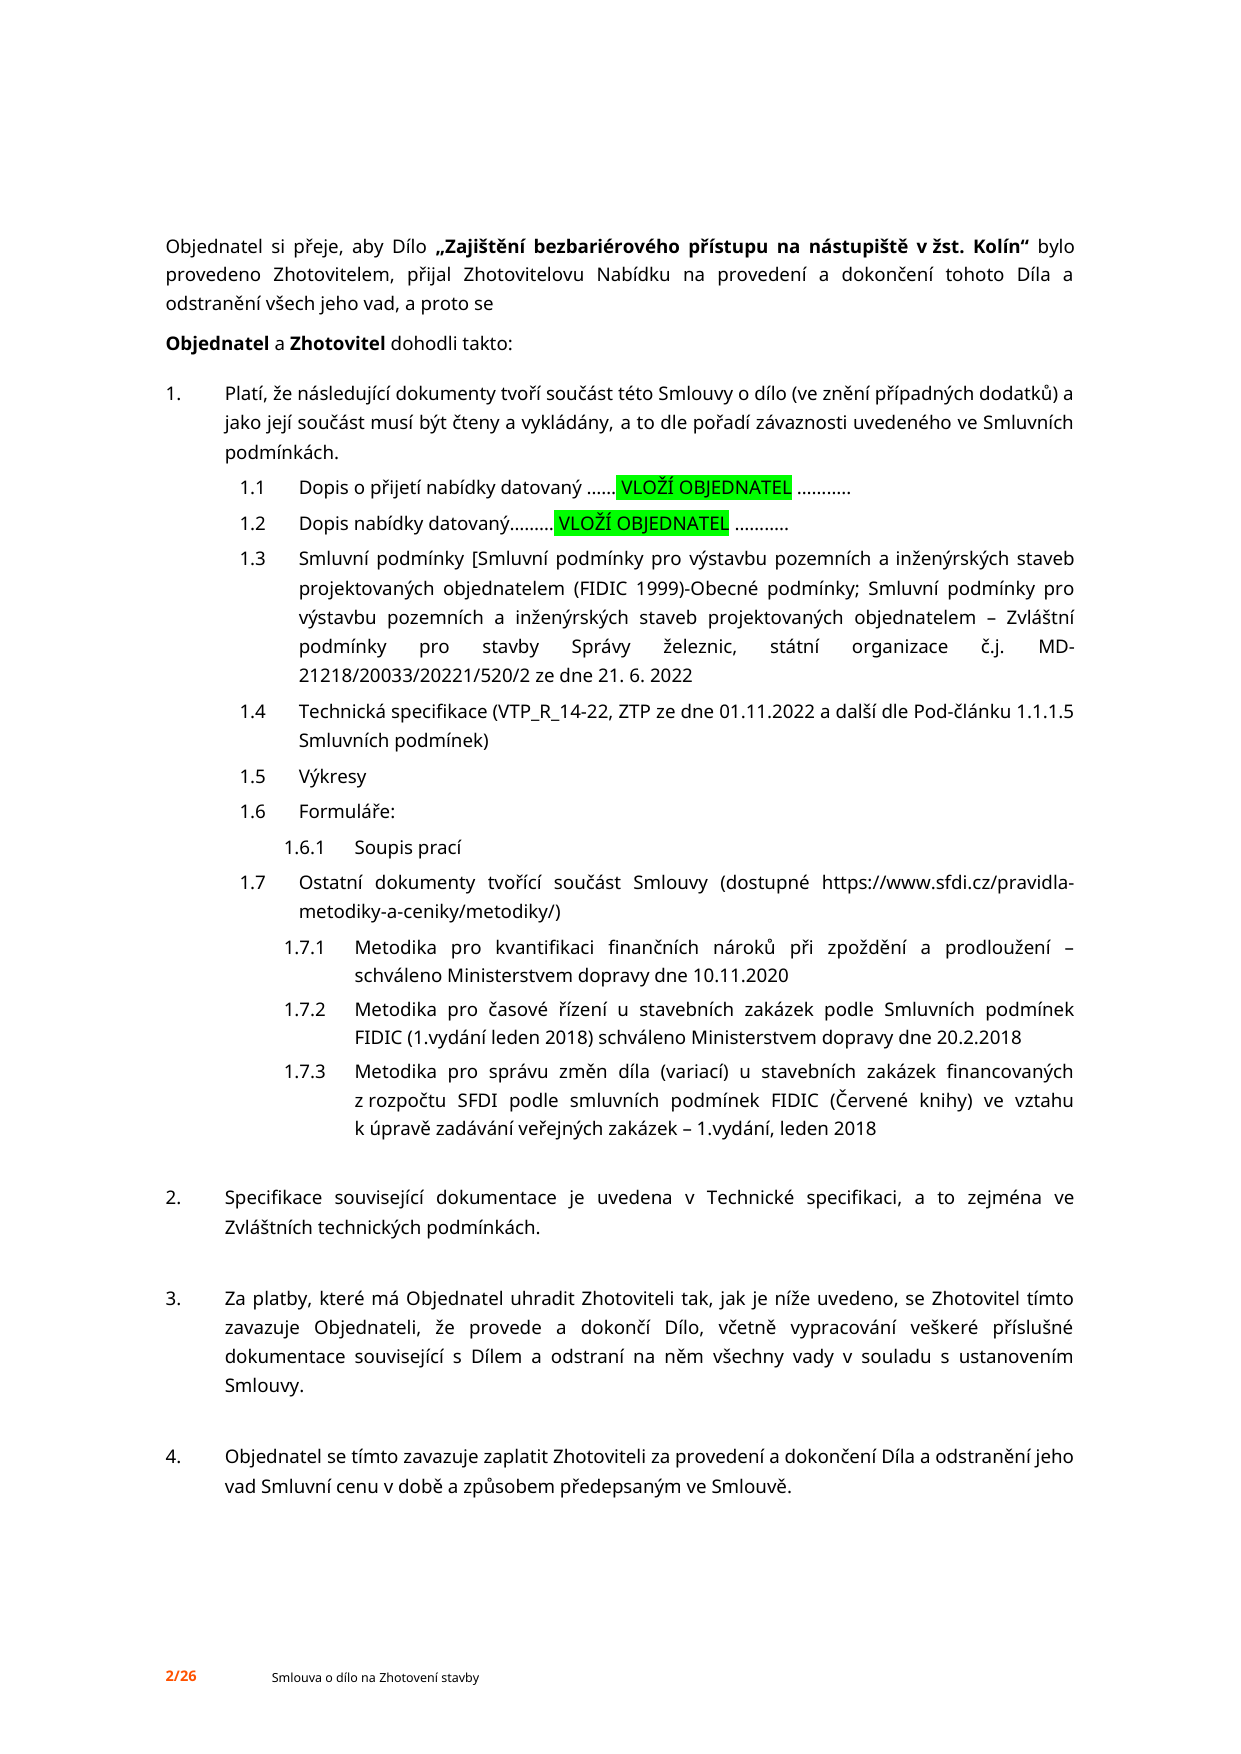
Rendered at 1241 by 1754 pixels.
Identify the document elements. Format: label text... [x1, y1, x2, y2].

list Metodika pro kvantifikaci finančních nároků při zpoždění a prodloužení – schváleno Ministerstvem dopravy dne 10.11.2020 [283, 934, 1075, 988]
list Technická specifikace (VTP_R_14-22, ZTP ze dne 01.11.2022 a další dle Pod-článku 1.1.1.5 Smluvních podmínek) [239, 698, 1075, 753]
list Objednatel se tímto zavazuje zaplatit Zhotoviteli za provedení a dokončení Díla a odstranění jeho vad Smluvní cenu v době a způsobem předepsaným ve Smlouvě. [165, 1444, 1075, 1499]
list Dopis nabídky datovaný……… VLOŽÍ OBJEDNATEL ……….. [239, 510, 554, 536]
list Metodika pro správu změn díla (variací) u stavebních zakázek financovaných z rozpočtu SFDI podle smluvních podmínek FIDIC (Červené knihy) ve vztahu k úpravě zadávání veřejných zakázek – 1.vydání, leden 2018 [283, 1059, 1075, 1140]
list Metodika pro časové řízení u stavebních zakázek podle Smluvních podmínek FIDIC (1.vydání leden 2018) schváleno Ministerstvem dopravy dne 20.2.2018 [283, 997, 1075, 1050]
list Ostatní dokumenty tvořící součást Smlouvy (dostupné https://www.sfdi.cz/pravidla-metodiky-a-ceniky/metodiky/) [239, 869, 1075, 924]
list Platí, že následující dokumenty tvoří součást této Smlouvy o dílo (ve znění případných dodatků) a jako její součást musí být čteny a vykládány, a to dle pořadí závaznosti uvedeného ve Smluvních podmínkách. [165, 380, 1075, 464]
list Výkresy [239, 763, 1075, 788]
list Smluvní podmínky [Smluvní podmínky pro výstavbu pozemních a inženýrských staveb projektovaných objednatelem (FIDIC 1999)-Obecné podmínky; Smluvní podmínky pro výstavbu pozemních a inženýrských staveb projektovaných objednatelem – Zvláštní podmínky pro stavby Správy železnic, státní organizace č.j. MD-21218/20033/20221/520/2 ze dne 21. 6. 2022 [239, 546, 1075, 688]
list Za platby, které má Objednatel uhradit Zhotoviteli tak, jak je níže uvedeno, se Zhotovitel tímto zavazuje Objednateli, že provede a dokončí Dílo, včetně vypracování veškeré příslušné dokumentace související s Dílem a odstraní na něm všechny vady v souladu s ustanovením Smlouvy. [165, 1285, 1075, 1398]
list Formuláře: [239, 798, 1075, 824]
text Objednatel si přeje, aby Dílo „Zajištění bezbariérového přístupu na nástupiště v žst. Kolín“ bylo provedeno Zhotovitelem, přijal Zhotovitelovu Nabídku na provedení a dokončení tohoto Díla a odstranění všech jeho vad, a proto se [165, 234, 1075, 315]
list Specifikace související dokumentace je uvedena v Technické specifikaci, a to zejména ve Zvláštních technických podmínkách. [165, 1185, 1075, 1239]
list Dopis o přijetí nabídky datovaný …… VLOŽÍ OBJEDNATEL ……….. [239, 474, 1075, 500]
list Soupis prací [283, 834, 1075, 859]
text Objednatel a Zhotovitel dohodli takto: [165, 330, 1075, 356]
list Dopis nabídky datovaný……… VLOŽÍ OBJEDNATEL ……….. [729, 510, 1075, 536]
